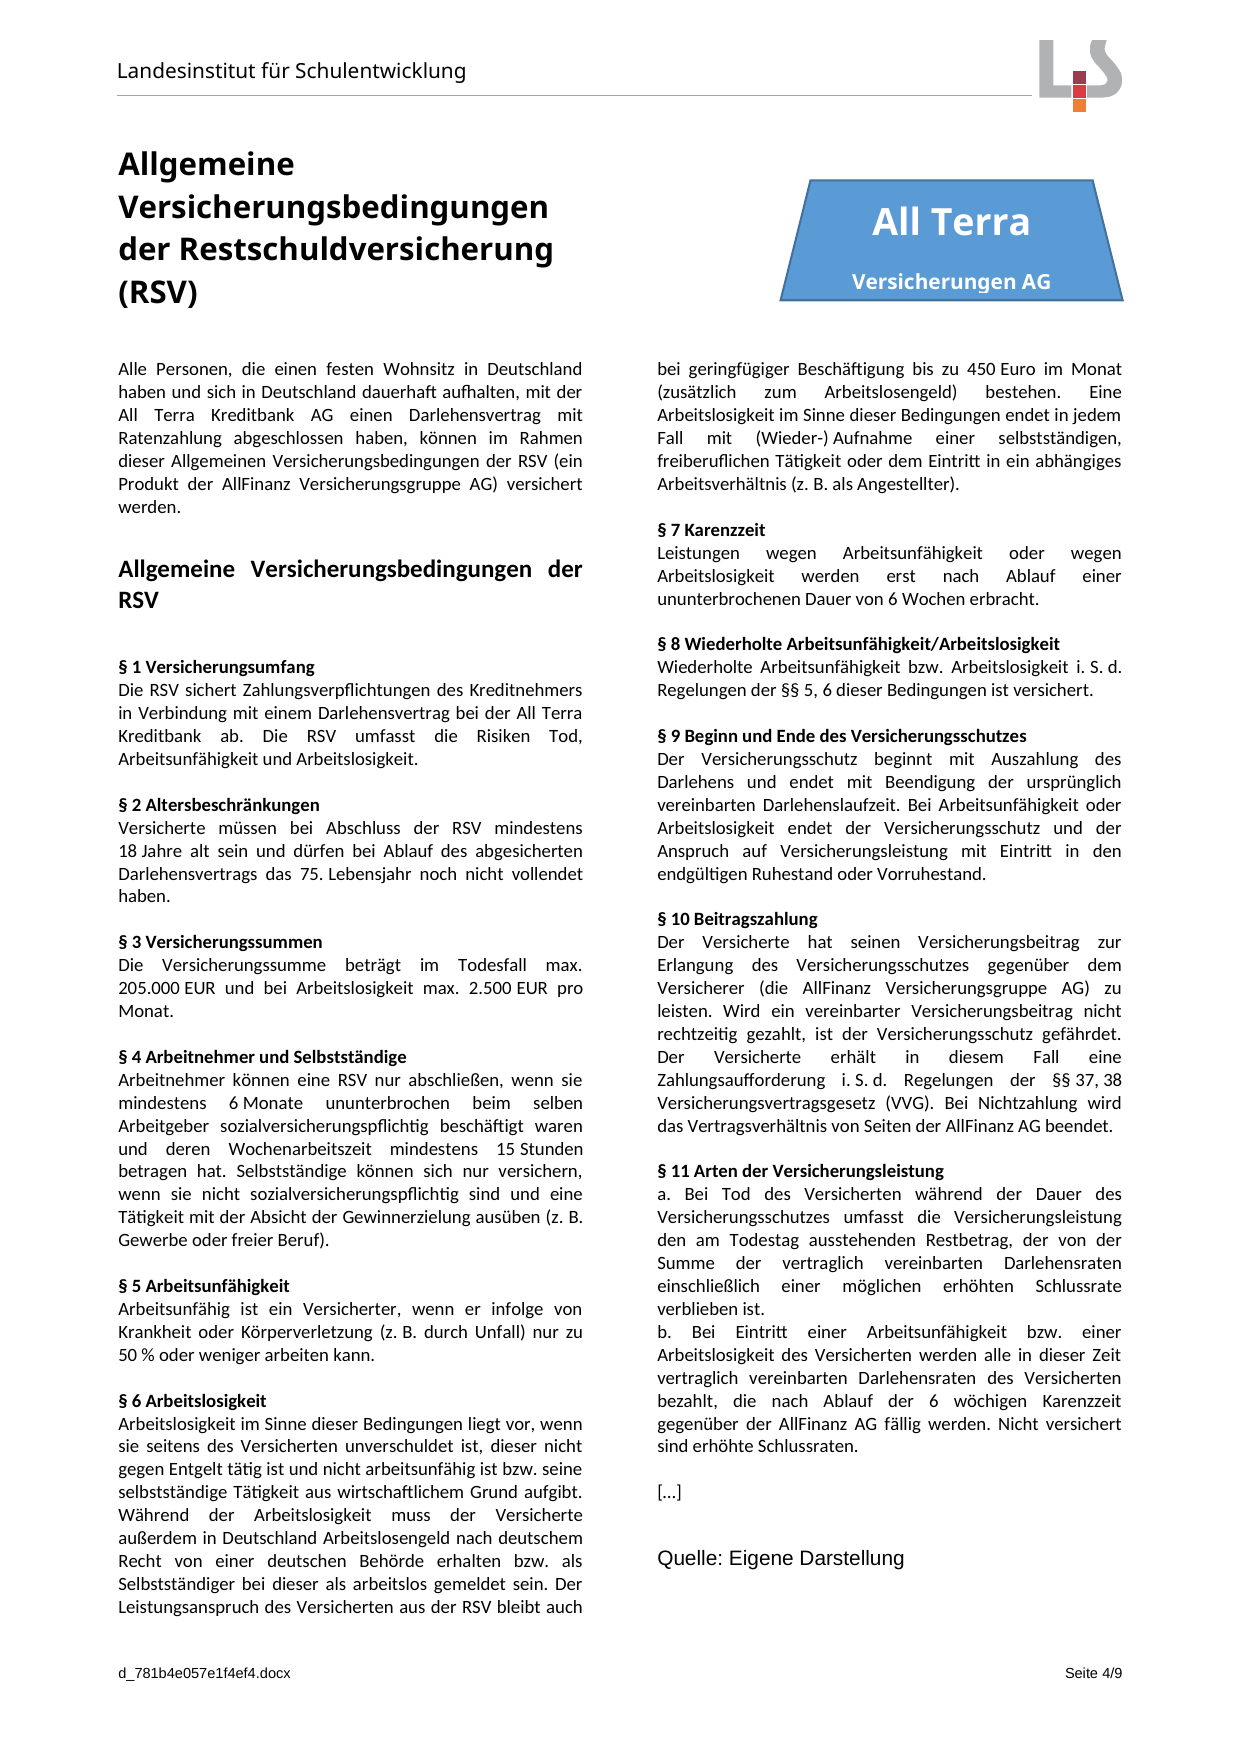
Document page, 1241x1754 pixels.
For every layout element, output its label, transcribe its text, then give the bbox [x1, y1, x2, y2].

text § 6 Arbeitslosigkeit [118, 1389, 583, 1412]
text Arbeitnehmer können eine RSV nur abschließen, wenn sie mindestens 6 Monate ununterbrochen beim selben Arbeitgeber sozialversicherungspflichtig beschäftigt waren und deren Wochenarbeitszeit mindestens 15 Stunden betragen hat. Selbstständige können sich nur versichern, wenn sie nicht sozialversicherungspflichtig sind und eine Tätigkeit mit der Absicht der Gewinnerzielung ausüben (z. B. Gewerbe oder freier Beruf). [118, 1068, 583, 1251]
text Alle Personen, die einen festen Wohnsitz in Deutschland haben und sich in Deutschland dauerhaft aufhalten, mit der All Terra Kreditbank AG einen Darlehensvertrag mit Ratenzahlung abgeschlossen haben, können im Rahmen dieser Allgemeinen Versicherungsbedingungen der RSV (ein Produkt der AllFinanz Versicherungsgruppe AG) versichert werden. [118, 358, 583, 518]
text Versicherte müssen bei Abschluss der RSV mindestens 18 Jahre alt sein und dürfen bei Ablauf des abgesicherten Darlehensvertrags das 75. Lebensjahr noch nicht vollendet haben. [118, 816, 583, 907]
text § 10 Beitragszahlung [657, 908, 1122, 931]
text § 3 Versicherungssummen [118, 930, 583, 953]
text § 2 Altersbeschränkungen [118, 793, 583, 816]
text Der Versicherungsschutz beginnt mit Auszahlung des Darlehens und endet mit Beendigung der ursprünglich vereinbarten Darlehenslaufzeit. Bei Arbeitsunfähigkeit oder Arbeitslosigkeit endet der Versicherungsschutz und der Anspruch auf Versicherungsleistung mit Eintritt in den endgültigen Ruhestand oder Vorruhestand. [657, 747, 1122, 885]
text Leistungen wegen Arbeitsunfähigkeit oder wegen Arbeitslosigkeit werden erst nach Ablauf einer ununterbrochenen Dauer von 6 Wochen erbracht. [657, 541, 1122, 610]
text Allgemeine Versicherungsbedingungen [118, 142, 583, 227]
text Arbeitslosigkeit im Sinne dieser Bedingungen liegt vor, wenn sie seitens des Versicherten unverschuldet ist, dieser nicht gegen Entgelt tätig ist und nicht arbeitsunfähig ist bzw. seine selbstständige Tätigkeit aus wirtschaftlichem Grund aufgibt. Während der Arbeitslosigkeit muss der Versicherte außerdem in Deutschland Arbeitslosengeld nach deutschem Recht von einer deutschen Behörde erhalten bzw. als Selbstständiger bei dieser als arbeitslos gemeldet sein. Der Leistungsanspruch des Versicherten aus der RSV bleibt auch bei geringfügiger Beschäftigung bis zu 450 Euro im Monat (zusätzlich zum Arbeitslosengeld) bestehen. Eine Arbeitslosigkeit im Sinne dieser Bedingungen endet in jedem Fall mit (Wieder-) Aufnahme einer selbstständigen, freiberuflichen Tätigkeit oder dem Eintritt in ein abhängiges Arbeitsverhältnis (z. B. als Angestellter). [657, 358, 1122, 495]
text § 4 Arbeitnehmer und Selbstständige [118, 1045, 583, 1068]
text Quelle: Eigene Darstellung [657, 1546, 1122, 1570]
text Arbeitslosigkeit im Sinne dieser Bedingungen liegt vor, wenn sie seitens des Versicherten unverschuldet ist, dieser nicht gegen Entgelt tätig ist und nicht arbeitsunfähig ist bzw. seine selbstständige Tätigkeit aus wirtschaftlichem Grund aufgibt. Während der Arbeitslosigkeit muss der Versicherte außerdem in Deutschland Arbeitslosengeld nach deutschem Recht von einer deutschen Behörde erhalten bzw. als Selbstständiger bei dieser als arbeitslos gemeldet sein. Der Leistungsanspruch des Versicherten aus der RSV bleibt auch bei geringfügiger Beschäftigung bis zu 450 Euro im Monat (zusätzlich zum Arbeitslosengeld) bestehen. Eine Arbeitslosigkeit im Sinne dieser Bedingungen endet in jedem Fall mit (Wieder-) Aufnahme einer selbstständigen, freiberuflichen Tätigkeit oder dem Eintritt in ein abhängiges Arbeitsverhältnis (z. B. als Angestellter). [118, 1412, 583, 1618]
text Der Versicherte hat seinen Versicherungsbeitrag zur Erlangung des Versicherungsschutzes gegenüber dem Versicherer (die AllFinanz Versicherungsgruppe AG) zu leisten. Wird ein vereinbarter Versicherungsbeitrag nicht rechtzeitig gezahlt, ist der Versicherungsschutz gefährdet. Der Versicherte erhält in diesem Fall eine Zahlungsaufforderung i. S. d. Regelungen der §§ 37, 38 Versicherungsvertragsgesetz (VVG). Bei Nichtzahlung wird das Vertragsverhältnis von Seiten der AllFinanz AG beendet. [657, 931, 1122, 1137]
text Wiederholte Arbeitsunfähigkeit bzw. Arbeitslosigkeit i. S. d. Regelungen der §§ 5, 6 dieser Bedingungen ist versichert. [657, 656, 1122, 701]
text § 1 Versicherungsumfang [118, 655, 583, 678]
text § 7 Karenzzeit [657, 518, 1122, 541]
text Allgemeine Versicherungsbedingungen der RSV [118, 554, 583, 615]
text […] [657, 1481, 1122, 1503]
text § 5 Arbeitsunfähigkeit [118, 1274, 583, 1297]
text § 8 Wiederholte Arbeitsunfähigkeit/Arbeitslosigkeit [657, 633, 1122, 656]
text b. Bei Eintritt einer Arbeitsunfähigkeit bzw. einer Arbeitslosigkeit des Versicherten werden alle in dieser Zeit vertraglich vereinbarten Darlehensraten des Versicherten bezahlt, die nach Ablauf der 6 wöchigen Karenzzeit gegenüber der AllFinanz AG fällig werden. Nicht versichert sind erhöhte Schlussraten. [657, 1320, 1122, 1458]
text der Restschuldversicherung (RSV) [118, 227, 583, 312]
text Die RSV sichert Zahlungsverpflichtungen des Kreditnehmers in Verbindung mit einem Darlehensvertrag bei der All Terra Kreditbank ab. Die RSV umfasst die Risiken Tod, Arbeitsunfähigkeit und Arbeitslosigkeit. [118, 678, 583, 770]
text a. Bei Tod des Versicherten während der Dauer des Versicherungsschutzes umfasst die Versicherungsleistung den am Todestag ausstehenden Restbetrag, der von der Summe der vertraglich vereinbarten Darlehensraten einschließlich einer möglichen erhöhten Schlussrate verblieben ist. [657, 1183, 1122, 1320]
text § 11 Arten der Versicherungsleistung [657, 1160, 1122, 1183]
text Die Versicherungssumme beträgt im Todesfall max. 205.000 EUR und bei Arbeitslosigkeit max. 2.500 EUR pro Monat. [118, 953, 583, 1022]
text Arbeitsunfähig ist ein Versicherter, wenn er infolge von Krankheit oder Körperverletzung (z. B. durch Unfall) nur zu 50 % oder weniger arbeiten kann. [118, 1297, 583, 1366]
text § 9 Beginn und Ende des Versicherungsschutzes [657, 724, 1122, 747]
